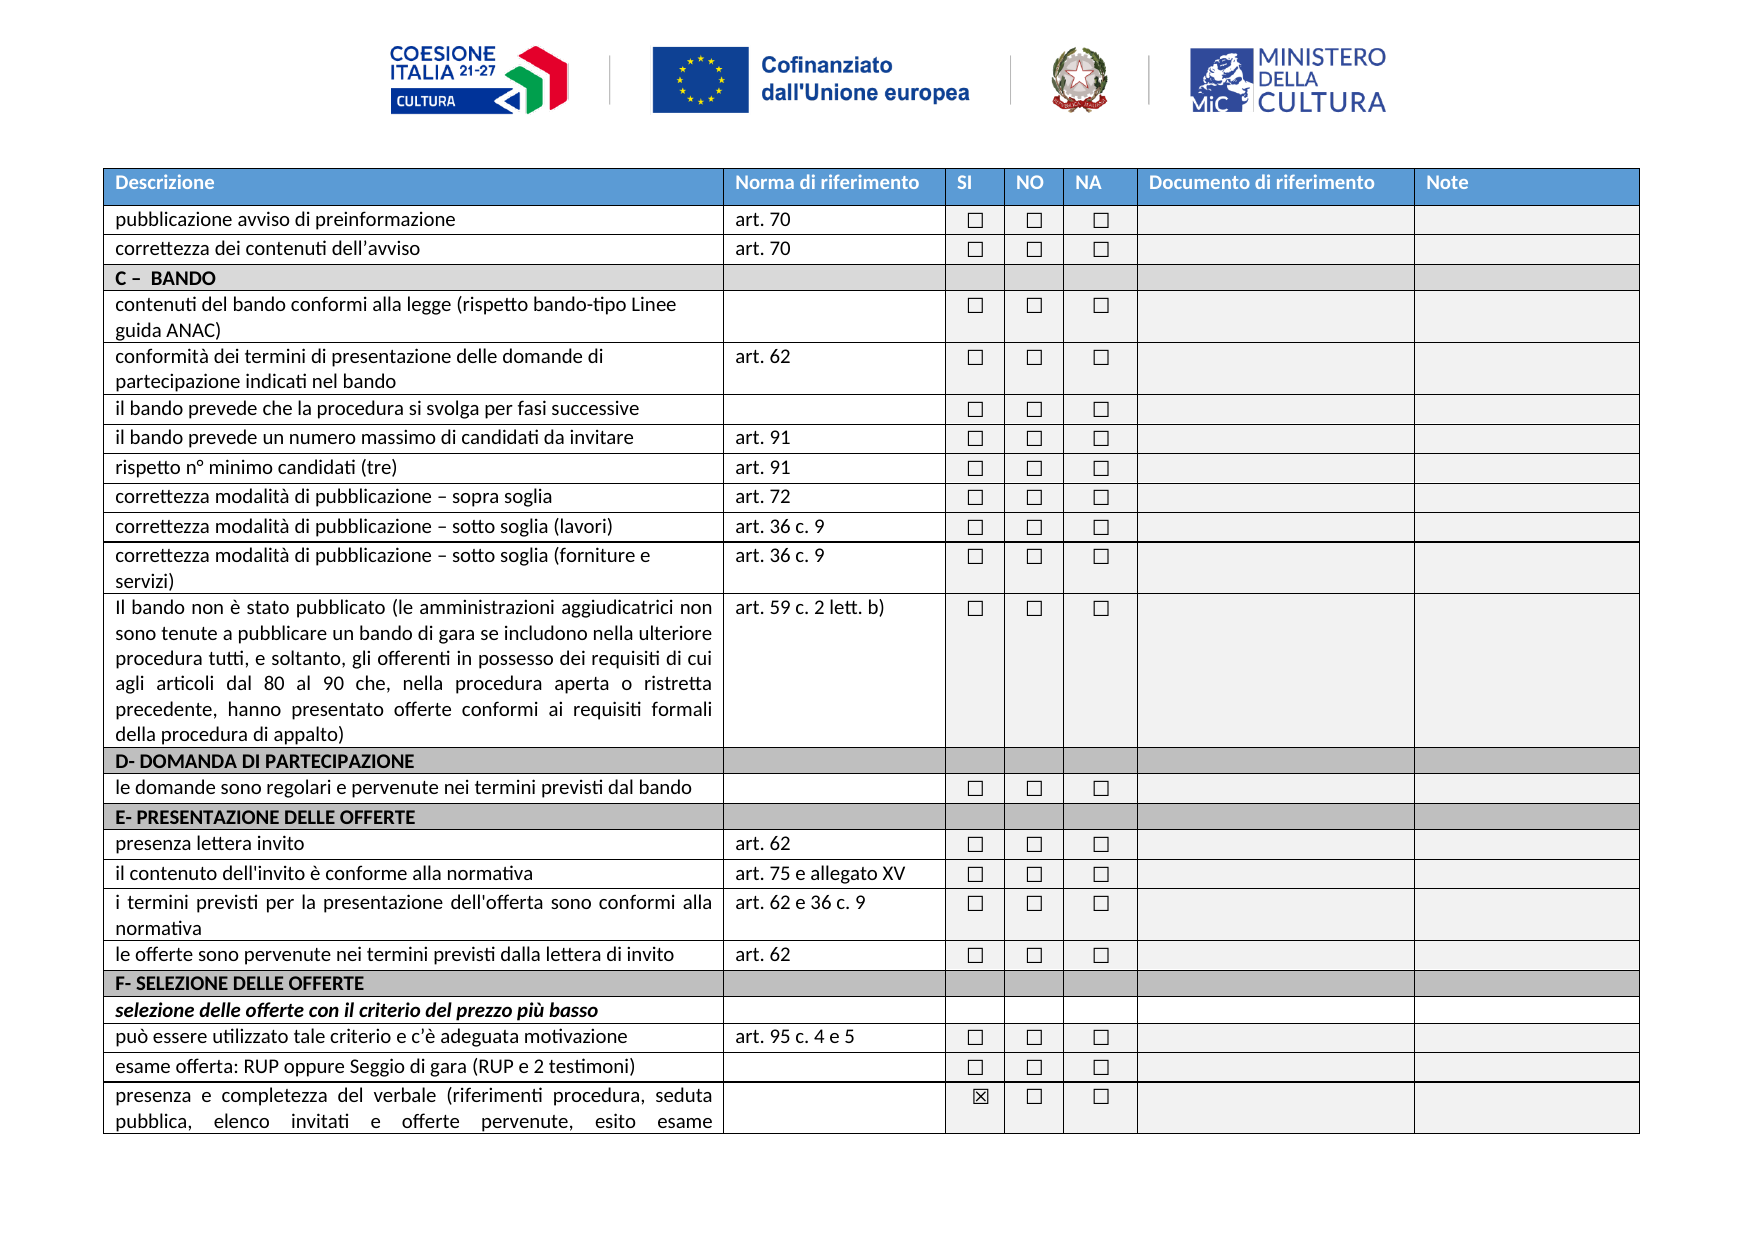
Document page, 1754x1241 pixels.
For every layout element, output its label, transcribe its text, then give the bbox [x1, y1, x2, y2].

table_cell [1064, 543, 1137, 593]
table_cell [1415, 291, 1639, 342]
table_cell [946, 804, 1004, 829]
table_cell [1138, 265, 1414, 290]
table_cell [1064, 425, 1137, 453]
picture [355, 29, 1421, 134]
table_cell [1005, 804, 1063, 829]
table_cell [1415, 265, 1639, 290]
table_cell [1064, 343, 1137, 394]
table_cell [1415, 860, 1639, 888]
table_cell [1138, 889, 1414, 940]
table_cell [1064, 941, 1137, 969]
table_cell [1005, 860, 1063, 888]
table_cell [724, 265, 945, 290]
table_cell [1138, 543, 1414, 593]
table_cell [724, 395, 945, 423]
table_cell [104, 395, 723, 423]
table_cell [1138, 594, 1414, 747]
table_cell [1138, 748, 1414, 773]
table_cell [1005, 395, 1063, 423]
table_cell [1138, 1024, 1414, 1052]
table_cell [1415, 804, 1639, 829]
table_cell [1138, 206, 1414, 234]
table_header Norma di riferimento [724, 169, 945, 205]
table_cell [1064, 235, 1137, 264]
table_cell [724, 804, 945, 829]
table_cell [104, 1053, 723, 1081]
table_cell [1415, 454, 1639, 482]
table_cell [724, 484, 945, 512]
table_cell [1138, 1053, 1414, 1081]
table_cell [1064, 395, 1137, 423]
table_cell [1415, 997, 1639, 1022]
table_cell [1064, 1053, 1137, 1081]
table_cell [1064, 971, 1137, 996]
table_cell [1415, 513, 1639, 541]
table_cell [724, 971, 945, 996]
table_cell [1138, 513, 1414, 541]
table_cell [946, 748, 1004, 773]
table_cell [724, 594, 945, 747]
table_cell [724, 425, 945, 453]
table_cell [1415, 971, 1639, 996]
table_cell [724, 291, 945, 342]
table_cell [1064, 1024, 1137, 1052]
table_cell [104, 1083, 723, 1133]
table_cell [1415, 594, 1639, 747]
table_cell [1005, 235, 1063, 264]
table_cell art. 70 [724, 206, 945, 234]
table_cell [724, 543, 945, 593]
table_cell [1064, 291, 1137, 342]
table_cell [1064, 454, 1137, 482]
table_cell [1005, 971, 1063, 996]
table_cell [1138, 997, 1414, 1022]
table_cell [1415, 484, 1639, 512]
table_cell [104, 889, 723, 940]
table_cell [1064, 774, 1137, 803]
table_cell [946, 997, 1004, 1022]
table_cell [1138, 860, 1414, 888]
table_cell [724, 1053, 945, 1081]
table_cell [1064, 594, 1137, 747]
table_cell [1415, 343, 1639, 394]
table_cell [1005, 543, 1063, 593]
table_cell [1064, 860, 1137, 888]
table_cell [1415, 235, 1639, 264]
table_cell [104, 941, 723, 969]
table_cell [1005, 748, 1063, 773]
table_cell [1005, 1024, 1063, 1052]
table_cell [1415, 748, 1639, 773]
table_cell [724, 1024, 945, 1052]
table_header SI [946, 169, 1004, 205]
table_cell [1064, 206, 1137, 234]
table_header Documento di riferimento [1138, 169, 1414, 205]
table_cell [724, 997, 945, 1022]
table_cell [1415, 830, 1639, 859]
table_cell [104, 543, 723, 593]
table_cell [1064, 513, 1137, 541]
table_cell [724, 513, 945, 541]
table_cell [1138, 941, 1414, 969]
table_cell [1005, 206, 1063, 234]
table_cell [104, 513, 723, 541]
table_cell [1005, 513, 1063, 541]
table_header Descrizione [104, 169, 723, 205]
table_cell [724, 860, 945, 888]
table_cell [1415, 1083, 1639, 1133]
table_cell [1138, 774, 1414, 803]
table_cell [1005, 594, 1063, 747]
table_header NA [1064, 169, 1137, 205]
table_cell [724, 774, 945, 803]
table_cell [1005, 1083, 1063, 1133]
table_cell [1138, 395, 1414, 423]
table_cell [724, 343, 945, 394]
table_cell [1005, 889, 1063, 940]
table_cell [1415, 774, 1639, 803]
table_cell [1064, 265, 1137, 290]
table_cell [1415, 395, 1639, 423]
table_cell [1138, 291, 1414, 342]
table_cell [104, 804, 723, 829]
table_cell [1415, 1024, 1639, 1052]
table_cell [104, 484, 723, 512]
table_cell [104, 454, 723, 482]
table_cell [1005, 291, 1063, 342]
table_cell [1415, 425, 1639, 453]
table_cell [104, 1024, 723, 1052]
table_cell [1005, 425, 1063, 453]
table_header Note [1415, 169, 1639, 205]
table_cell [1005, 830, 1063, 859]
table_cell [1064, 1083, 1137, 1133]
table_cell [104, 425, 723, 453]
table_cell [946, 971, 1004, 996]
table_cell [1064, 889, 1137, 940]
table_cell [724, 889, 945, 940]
table_cell [946, 265, 1004, 290]
table_cell contenuti del bando conformi alla legge (rispetto bando-tipo Linee guida ANAC) [104, 291, 723, 342]
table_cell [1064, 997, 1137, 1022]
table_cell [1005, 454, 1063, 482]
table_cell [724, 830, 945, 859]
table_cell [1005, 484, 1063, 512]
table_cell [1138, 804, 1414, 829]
table_header NO [1005, 169, 1063, 205]
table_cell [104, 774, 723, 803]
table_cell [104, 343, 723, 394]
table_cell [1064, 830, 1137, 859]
table_cell [1415, 206, 1639, 234]
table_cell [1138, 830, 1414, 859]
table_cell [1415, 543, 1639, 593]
table_cell art. 70 [724, 235, 945, 264]
table_cell [1005, 265, 1063, 290]
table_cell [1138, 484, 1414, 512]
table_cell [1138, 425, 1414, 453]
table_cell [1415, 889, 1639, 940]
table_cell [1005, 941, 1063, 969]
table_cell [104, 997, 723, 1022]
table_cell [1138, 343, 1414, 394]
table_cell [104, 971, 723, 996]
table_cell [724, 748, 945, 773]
table_cell [1138, 235, 1414, 264]
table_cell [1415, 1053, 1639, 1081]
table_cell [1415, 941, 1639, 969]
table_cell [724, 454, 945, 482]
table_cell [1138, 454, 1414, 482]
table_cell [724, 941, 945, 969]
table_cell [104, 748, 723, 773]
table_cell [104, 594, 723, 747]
table_cell correttezza dei contenuti dell’avviso [104, 235, 723, 264]
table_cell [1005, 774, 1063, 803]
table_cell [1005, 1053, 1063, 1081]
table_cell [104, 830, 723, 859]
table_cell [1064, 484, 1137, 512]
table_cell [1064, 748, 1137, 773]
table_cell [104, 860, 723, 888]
table_cell C – BANDO [104, 265, 723, 290]
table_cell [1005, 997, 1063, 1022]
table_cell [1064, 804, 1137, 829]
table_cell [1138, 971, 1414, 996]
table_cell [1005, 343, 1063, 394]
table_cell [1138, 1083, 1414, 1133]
table_cell pubblicazione avviso di preinformazione [104, 206, 723, 234]
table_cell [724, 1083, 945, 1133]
